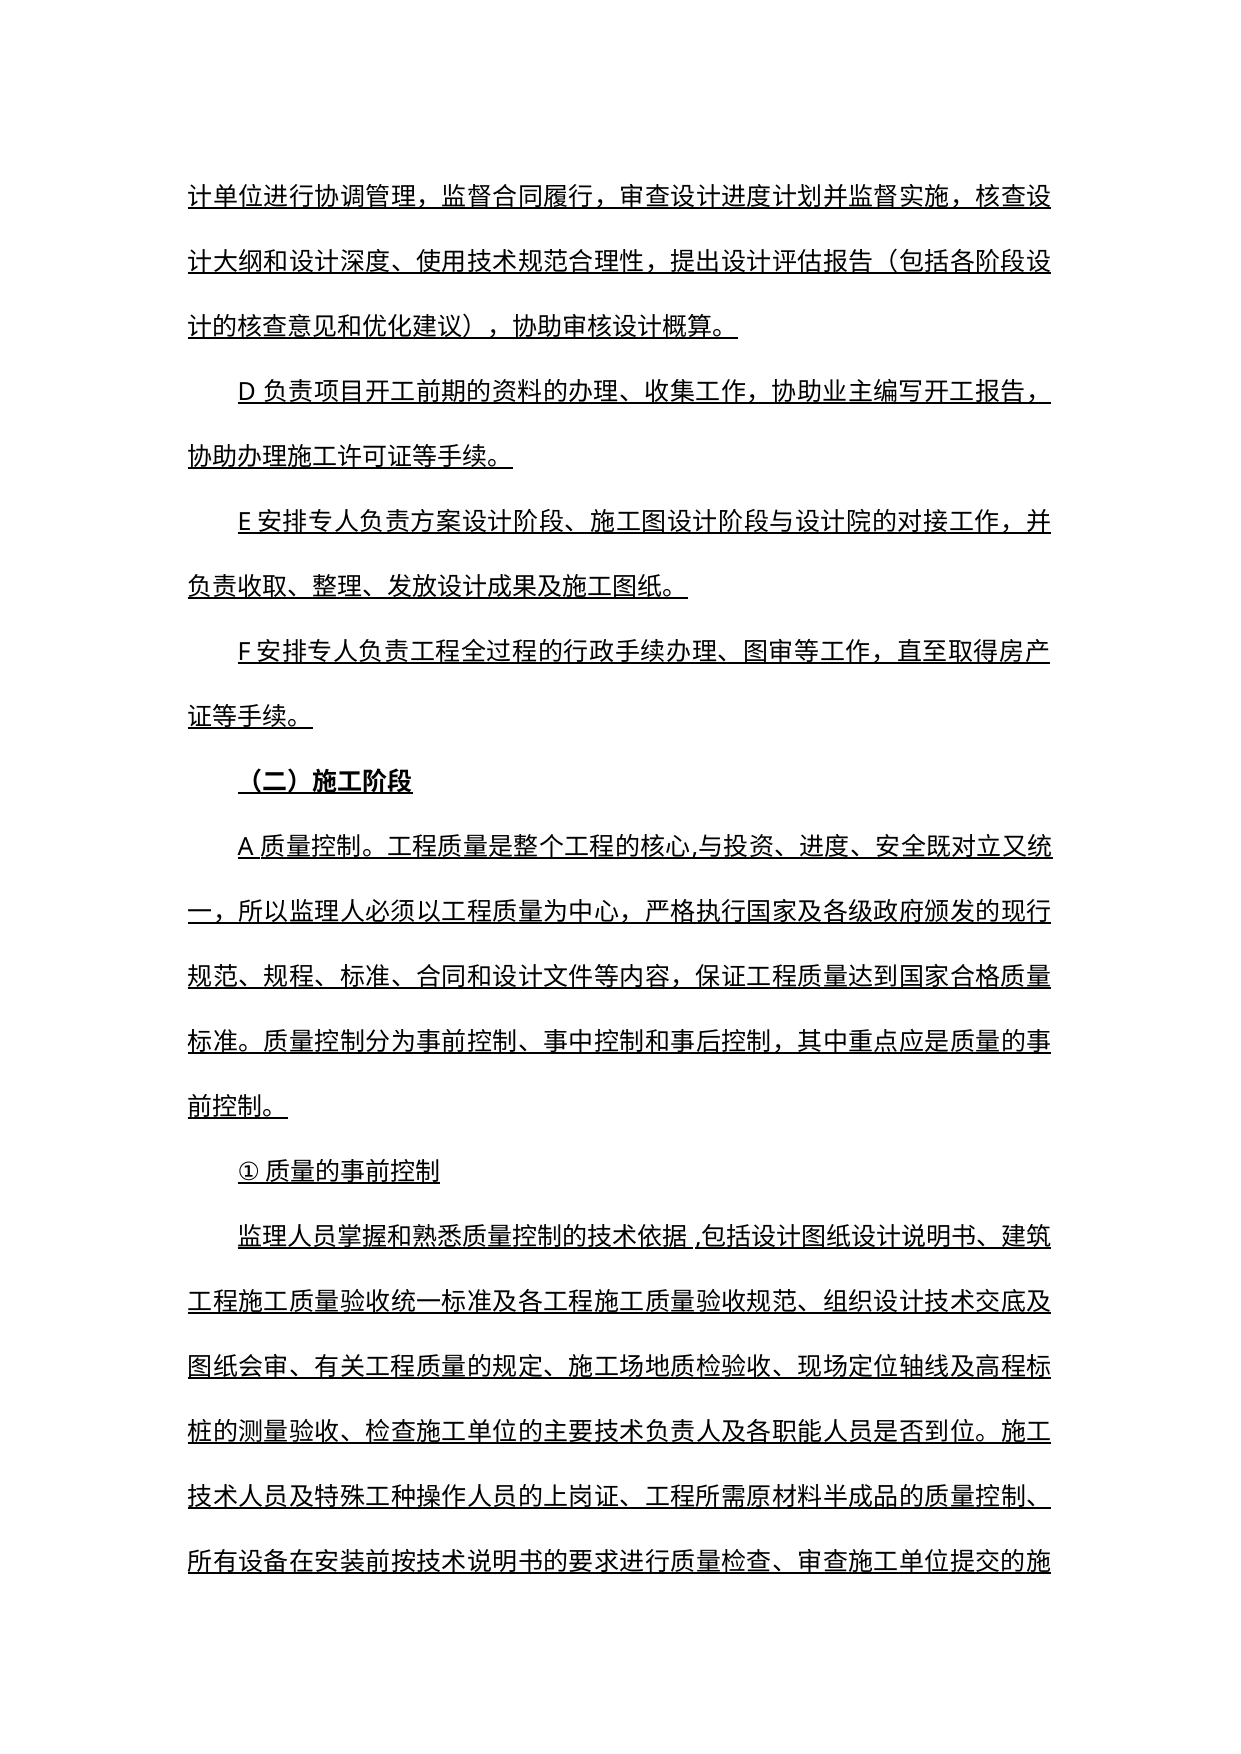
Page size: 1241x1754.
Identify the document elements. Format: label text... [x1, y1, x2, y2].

text ①质量的事前控制 [187, 1137, 1053, 1202]
text D 负责项目开工前期的资料的办理、收集工作，协助业主编写开工报告，协助办理施工许可证等手续。 [187, 357, 1053, 487]
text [187, 1202, 1053, 1592]
text （二）施工阶段 [187, 747, 1053, 812]
text A 质量控制。工程质量是整个工程的核心,与投资、进度、安全既对立又统一，所以监理人必须以工程质量为中心，严格执行国家及各级政府颁发的现行规范、规程、标准、合同和设计文件等内容，保证工程质量达到国家合格质量标准。质量控制分为事前控制、事中控制和事后控制，其中重点应是质量的事前控制。 [187, 812, 1053, 1137]
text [187, 162, 1053, 357]
text F安排专人负责工程全过程的行政手续办理、图审等工作，直至取得房产证等手续。 [187, 617, 1053, 747]
text E安排专人负责方案设计阶段、施工图设计阶段与设计院的对接工作，并负责收取、整理、发放设计成果及施工图纸。 [187, 487, 1053, 617]
